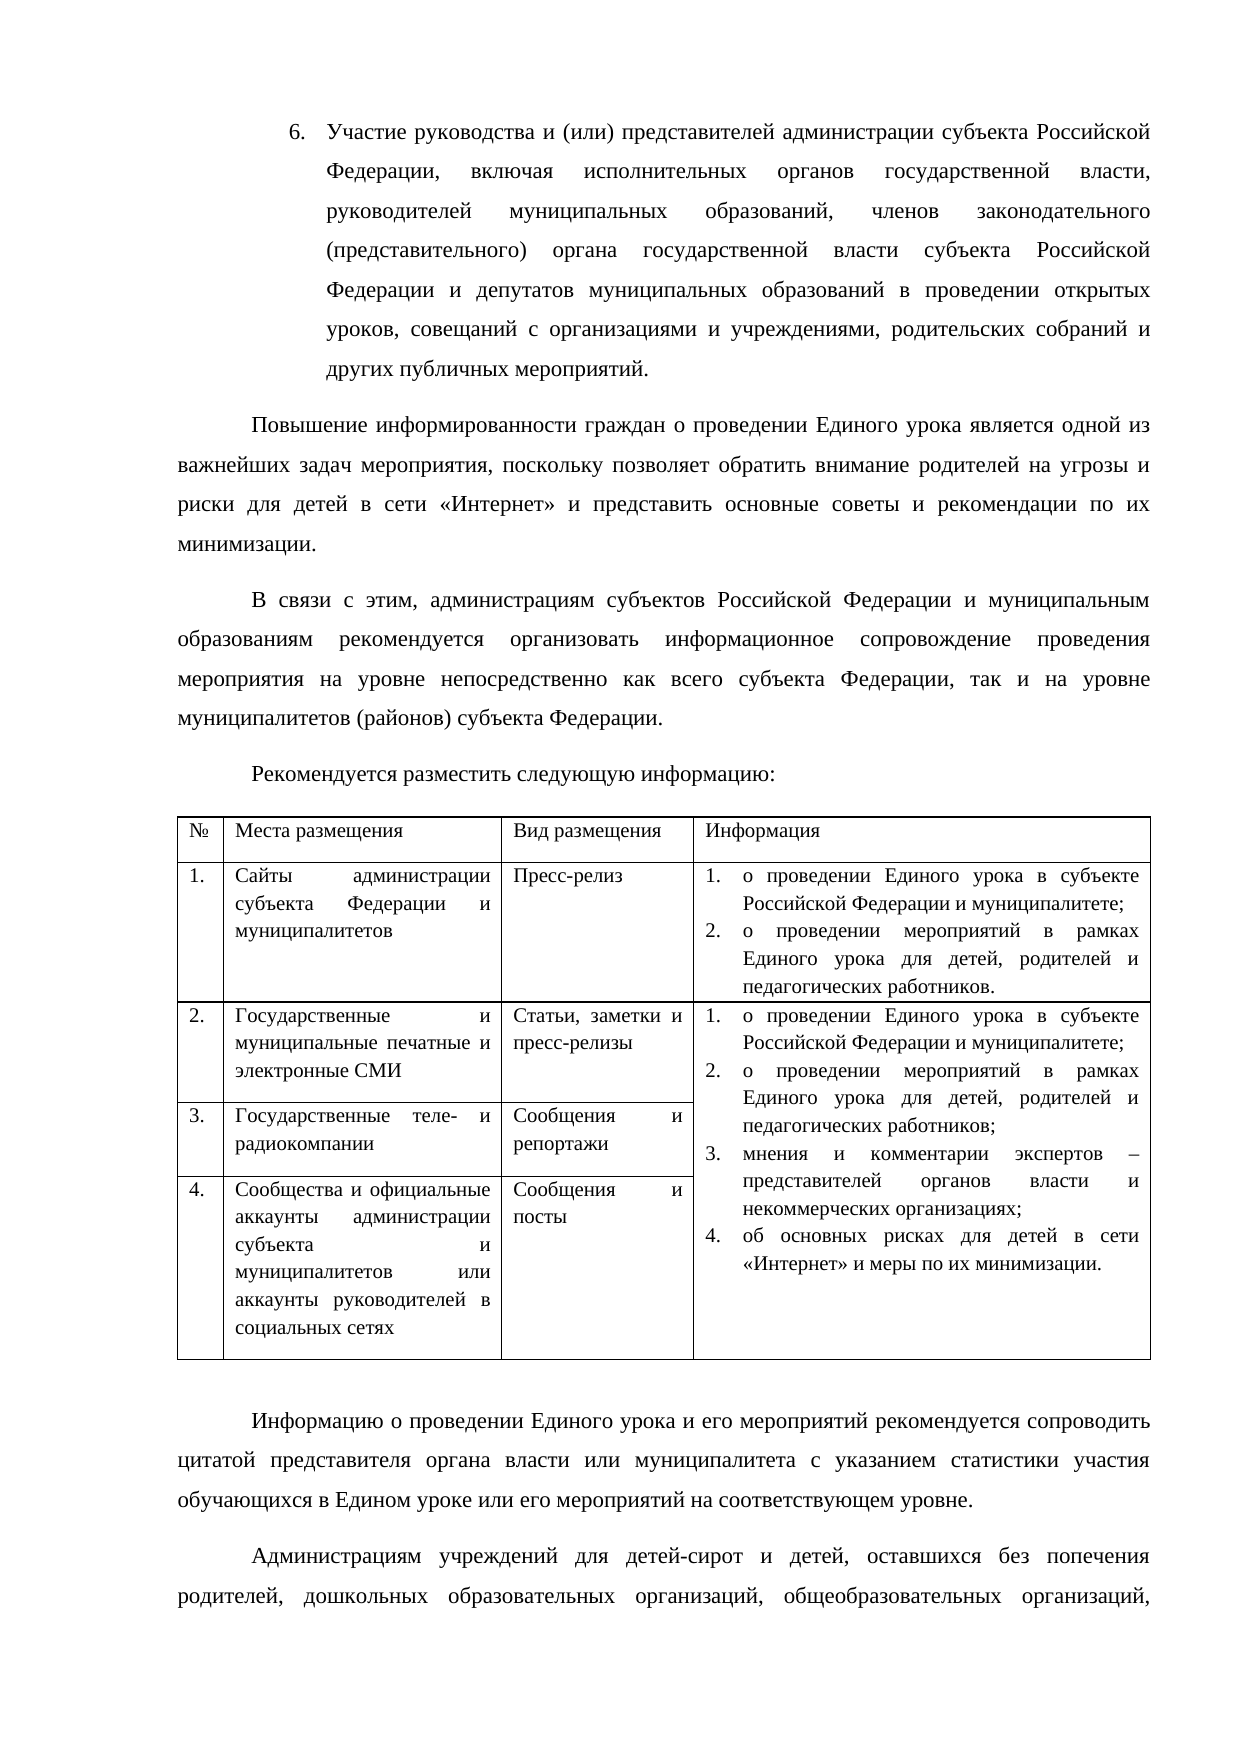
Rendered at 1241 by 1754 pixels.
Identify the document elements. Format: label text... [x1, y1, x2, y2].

table_cell 4. [178, 1177, 223, 1359]
table_cell Сообщения и посты [502, 1177, 693, 1359]
table_cell Сообщения и репортажи [502, 1103, 693, 1176]
text Информацию о проведении Единого урока и его мероприятий рекомендуется сопроводить цитатой представителя органа власти или муниципалитета с указанием статистики участия обучающихся в Едином уроке или его мероприятий на соответствующем уровне. [177, 1407, 1152, 1512]
table_cell Пресс-релиз [502, 863, 693, 1001]
table_cell Государственные и муниципальные печатные и электронные СМИ [224, 1003, 501, 1102]
table_cell 1. [178, 863, 223, 1001]
text Повышение информированности граждан о проведении Единого урока является одной из важнейших задач мероприятия, поскольку позволяет обратить внимание родителей на угрозы и риски для детей в сети «Интернет» и представить основные советы и рекомендации по их минимизации. [177, 411, 1152, 556]
table_cell 2. [178, 1003, 223, 1102]
table_cell о проведении Единого урока в субъекте Российской Федерации и муниципалитете; о проведении мероприятий в рамках Единого урока для детей, родителей и педагогических работников. [694, 863, 1150, 1001]
table_header № [178, 818, 223, 862]
table_cell Статьи, заметки и пресс-релизы [502, 1003, 693, 1102]
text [177, 1542, 1152, 1608]
table_cell Сообщества и официальные аккаунты администрации субъекта и муниципалитетов или аккаунты руководителей в социальных сетях [224, 1177, 501, 1359]
table_header Места размещения [224, 818, 501, 862]
table_cell Сайты администрации субъекта Федерации и муниципалитетов [224, 863, 501, 1001]
table_cell Государственные теле- и радиокомпании [224, 1103, 501, 1176]
list Участие руководства и (или) представителей администрации субъекта Российской Федерации, включая исполнительных органов государственной власти, руководителей муниципальных образований, членов законодательного (представительного) органа государственной власти субъекта Российской Федерации и депутатов муниципальных образований в проведении открытых уроков, совещаний с организациями и учреждениями, родительских собраний и других публичных мероприятий. [288, 118, 1152, 381]
table_cell о проведении Единого урока в субъекте Российской Федерации и муниципалитете; о проведении мероприятий в рамках Единого урока для детей, родителей и педагогических работников; мнения и комментарии экспертов – представителей органов власти и некоммерческих организациях; об основных рисках для детей в сети «Интернет» и меры по их минимизации. [694, 1003, 1150, 1359]
table_cell 3. [178, 1103, 223, 1176]
table_header Вид размещения [502, 818, 693, 862]
table_header Информация [694, 818, 1150, 862]
text Рекомендуется разместить следующую информацию: [177, 760, 1152, 787]
text В связи с этим, администрациям субъектов Российской Федерации и муниципальным образованиям рекомендуется организовать информационное сопровождение проведения мероприятия на уровне непосредственно как всего субъекта Федерации, так и на уровне муниципалитетов (районов) субъекта Федерации. [177, 586, 1152, 731]
